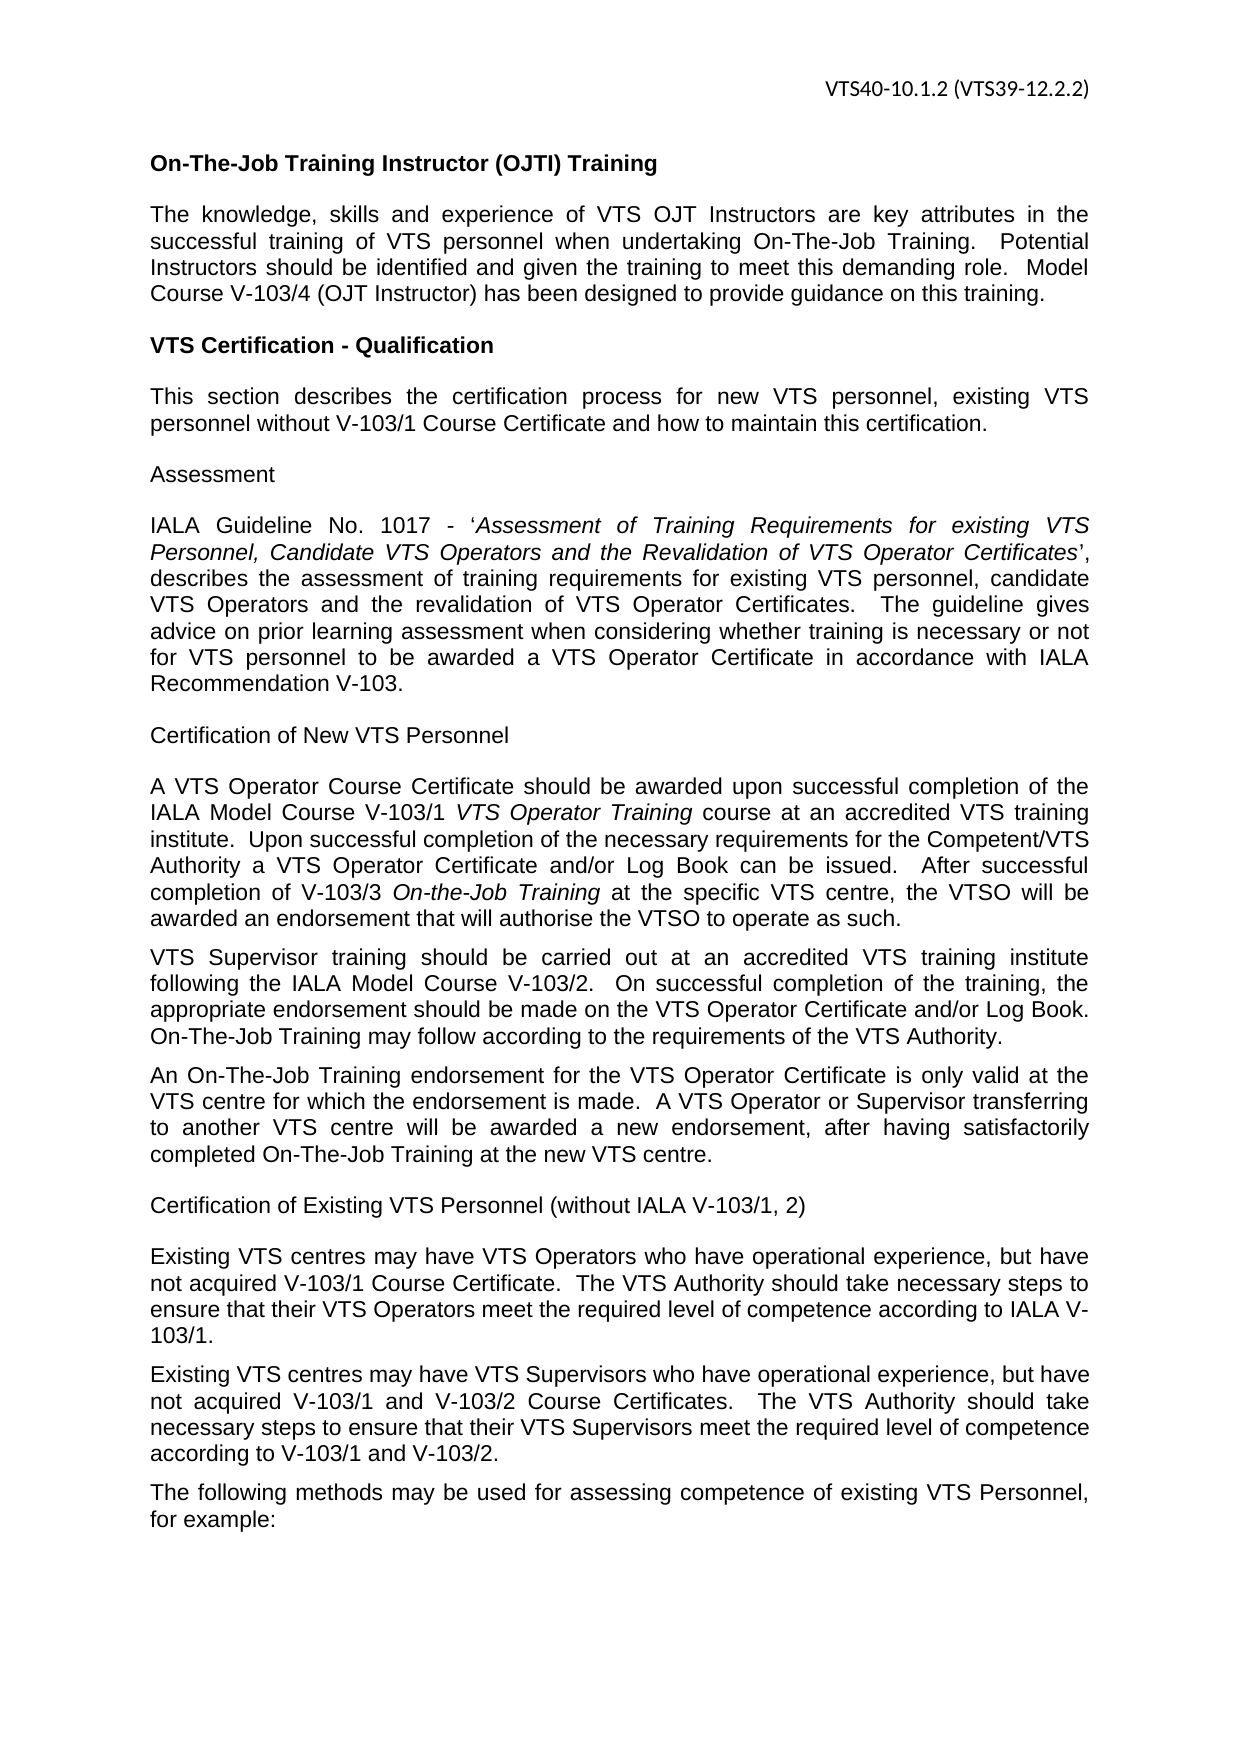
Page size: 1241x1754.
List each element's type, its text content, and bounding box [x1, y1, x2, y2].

text This section describes the certification process for new VTS personnel, existing VTS personnel without V-103/1 Course Certificate and how to maintain this certification. [150, 383, 1090, 436]
text The knowledge, skills and experience of VTS OJT Instructors are key attributes in the successful training of VTS personnel when undertaking On-The-Job Training. Potential Instructors should be identified and given the training to meet this demanding role. Model Course V-103/4 (OJT Instructor) has been designed to provide guidance on this training. [150, 201, 1090, 307]
text VTS Supervisor training should be carried out at an accredited VTS training institute following the IALA Model Course V-103/2. On successful completion of the training, the appropriate endorsement should be made on the VTS Operator Certificate and/or Log Book. On-The-Job Training may follow according to the requirements of the VTS Authority. [150, 944, 1090, 1049]
text Existing VTS centres may have VTS Operators who have operational experience, but have not acquired V-103/1 Course Certificate. The VTS Authority should take necessary steps to ensure that their VTS Operators meet the required level of competence according to IALA V-103/1. [150, 1243, 1090, 1349]
list Certification of New VTS Personnel [150, 722, 1090, 748]
text An On-The-Job Training endorsement for the VTS Operator Certificate is only valid at the VTS centre for which the endorsement is made. A VTS Operator or Supervisor transferring to another VTS centre will be awarded a new endorsement, after having satisfactorily completed On-The-Job Training at the new VTS centre. [150, 1062, 1090, 1167]
text A VTS Operator Course Certificate should be awarded upon successful completion of the IALA Model Course V-103/1 VTS Operator Training course at an accredited VTS training institute. Upon successful completion of the necessary requirements for the Competent/VTS Authority a VTS Operator Certificate and/or Log Book can be issued. After successful completion of V-103/3 On-the-Job Training at the specific VTS centre, the VTSO will be awarded an endorsement that will authorise the VTSO to operate as such. [150, 773, 1090, 931]
text Existing VTS centres may have VTS Supervisors who have operational experience, but have not acquired V-103/1 and V-103/2 Course Certificates. The VTS Authority should take necessary steps to ensure that their VTS Supervisors meet the required level of competence according to V-103/1 and V-103/2. [150, 1361, 1090, 1467]
list On-The-Job Training Instructor (OJTI) Training [150, 150, 1090, 176]
list VTS Certification - Qualification [150, 332, 1090, 358]
list Certification of Existing VTS Personnel (without IALA V-103/1, 2) [150, 1192, 1090, 1218]
text The following methods may be used for assessing competence of existing VTS Personnel, for example: [150, 1479, 1090, 1532]
text IALA Guideline No. 1017 - ‘Assessment of Training Requirements for existing VTS Personnel, Candidate VTS Operators and the Revalidation of VTS Operator Certificates’, describes the assessment of training requirements for existing VTS personnel, candidate VTS Operators and the revalidation of VTS Operator Certificates. The guideline gives advice on prior learning assessment when considering whether training is necessary or not for VTS personnel to be awarded a VTS Operator Certificate in accordance with IALA Recommendation V-103. [150, 512, 1090, 697]
list Assessment [150, 461, 1090, 487]
